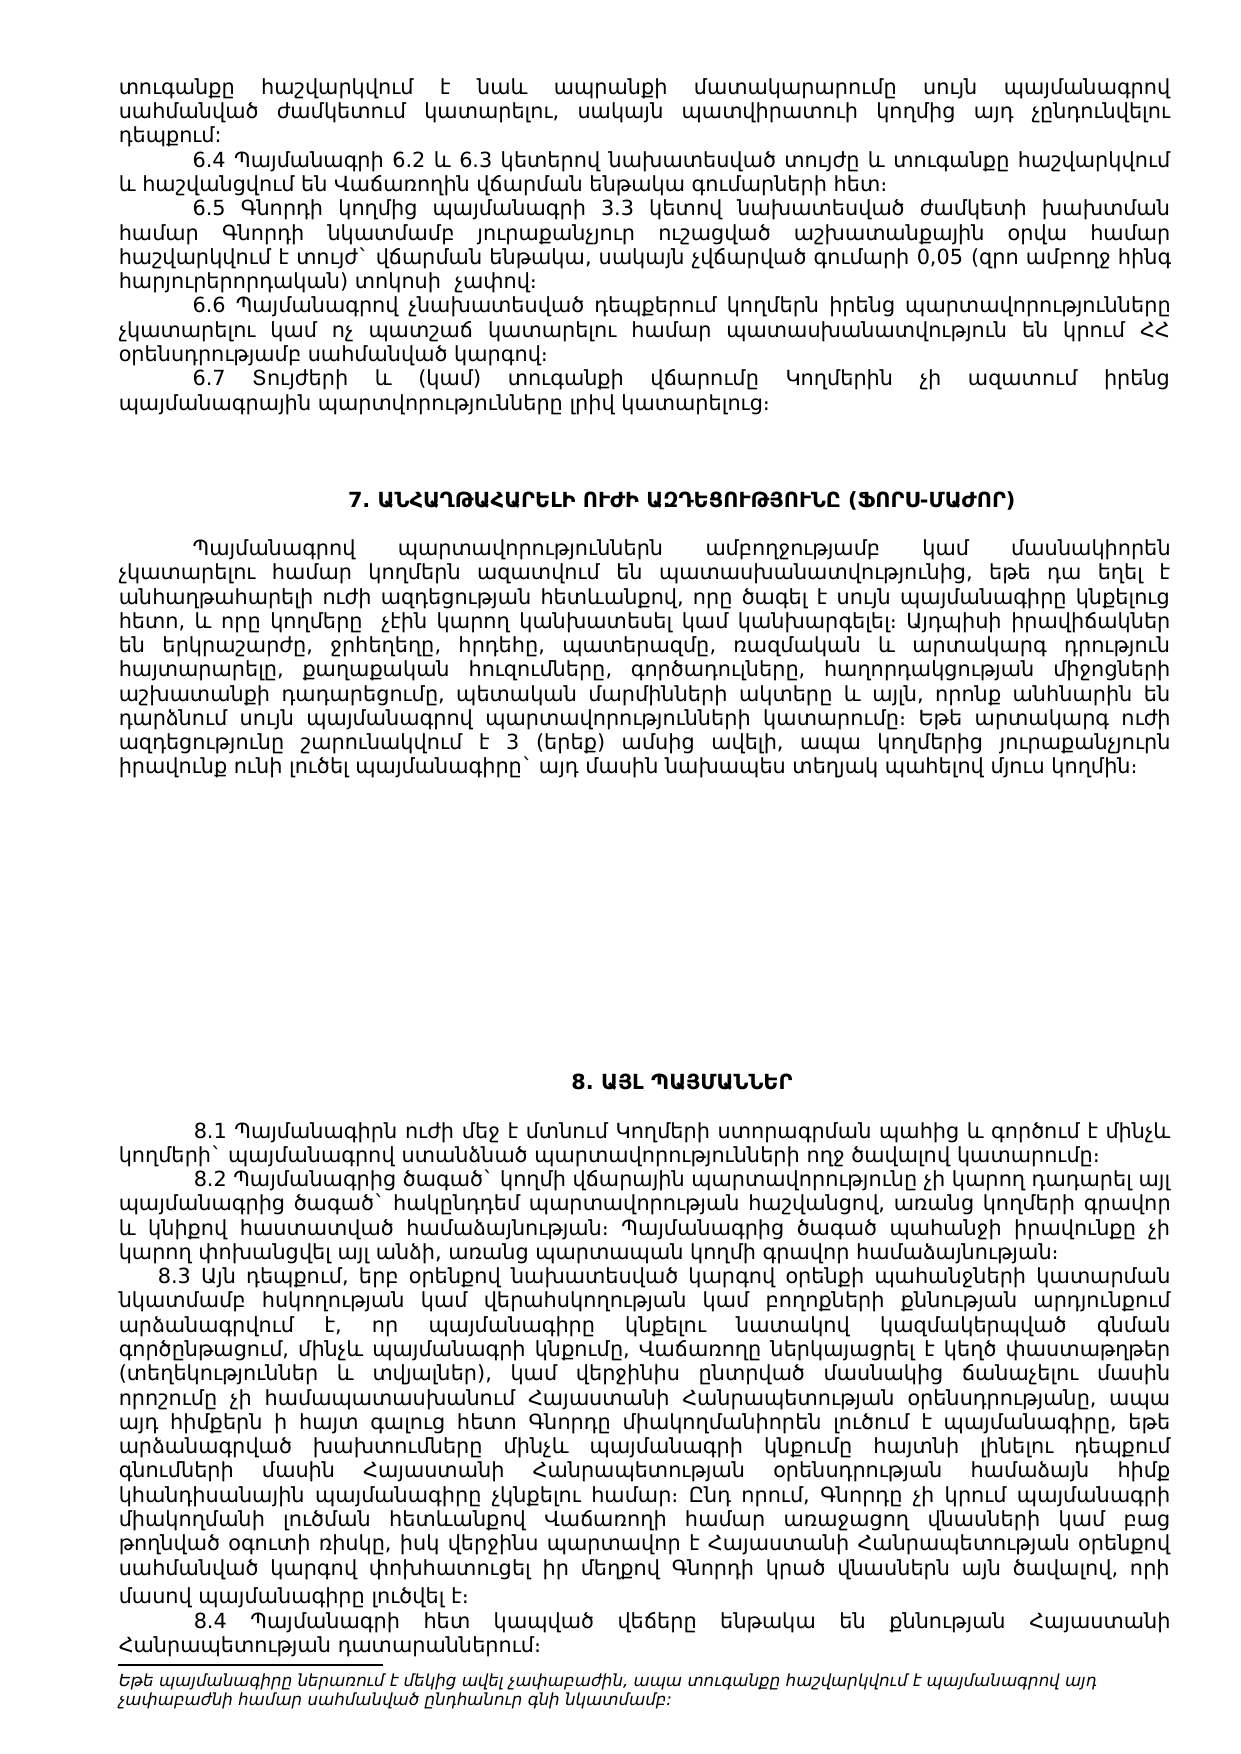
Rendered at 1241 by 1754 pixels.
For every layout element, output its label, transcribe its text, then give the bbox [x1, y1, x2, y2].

text 8.1 Պայմանագիրն ուժի մեջ է մտնում Կողմերի ստորագրման պահից և գործում է մինչև կողմերի` պայմանագրով ստանձնած պարտավորությունների ողջ ծավալով կատարումը։ [118, 1119, 1171, 1167]
text 7. ԱՆՀԱՂԹԱՀԱՐԵԼԻ ՈՒԺԻ ԱԶԴԵՑՈՒԹՅՈՒՆԸ (ՖՈՐՍ-ՄԱԺՈՐ) [118, 488, 1171, 512]
text Պայմանագրով պարտավորություններն ամբողջությամբ կամ մասնակիորեն չկատարելու համար կողմերն ազատվում են պատասխանատվությունից, եթե դա եղել է անհաղթահարելի ուժի ազդեցության հետևանքով, որը ծագել է սույն պայմանագիրը կնքելուց հետո, և որը կողմերը չէին կարող կանխատեսել կամ կանխարգելել։ Այդպիսի իրավիճակներ են երկրաշարժը, ջրհեղեղը, հրդեհը, պատերազմը, ռազմական և արտակարգ դրություն հայտարարելը, քաղաքական հուզումները, գործադուլները, հաղորդակցության միջոցների աշխատանքի դադարեցումը, պետական մարմինների ակտերը և այլն, որոնք անհնարին են դարձնում սույն պայմանագրով պարտավորությունների կատարումը։ Եթե արտակարգ ուժի ազդեցությունը շարունակվում է 3 (երեք) ամսից ավելի, ապա կողմերից յուրաքանչյուրն իրավունք ունի լուծել պայմանագիրը` այդ մասին նախապես տեղյակ պահելով մյուս կողմին։ [118, 536, 1171, 779]
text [118, 75, 1171, 148]
text 6.5 Գնորդի կողմից պայմանագրի 3.3 կետով նախատեսված ժամկետի խախտման համար Գնորդի նկատմամբ յուրաքանչյուր ուշացված աշխատանքային օրվա համար հաշվարկվում է տույժ` վճարման ենթակա, սակայն չվճարված գումարի 0,05 (զրո ամբողջ հինգ հարյուրերորդական) տոկոսի չափով։ [118, 196, 1171, 293]
text 8. ԱՅԼ ՊԱՅՄԱՆՆԵՐ [118, 1070, 1171, 1094]
text 6.6 Պայմանագրով չնախատեսված դեպքերում կողմերն իրենց պարտավորությունները չկատարելու կամ ոչ պատշաճ կատարելու համար պատասխանատվություն են կրում ՀՀ օրենսդրությամբ սահմանված կարգով։ [118, 293, 1171, 366]
text 6.4 Պայմանագրի 6.2 և 6.3 կետերով նախատեսված տույժը և տուգանքը հաշվարկվում և հաշվանցվում են Վաճառողին վճարման ենթակա գումարների հետ։ [118, 148, 1171, 196]
text 8.3 Այն դեպքում, երբ օրենքով նախատեսված կարգով օրենքի պահանջների կատարման նկատմամբ հսկողության կամ վերահսկողության կամ բողոքների քննության արդյունքում արձանագրվում է, որ պայմանագիրը կնքելու նատակով կազմակերպված գնման գործընթացում, մինչև պայմանագրի կնքումը, Վաճառողը ներկայացրել է կեղծ փաստաթղթեր (տեղեկություններ և տվյալներ), կամ վերջինիս ընտրված մասնակից ճանաչելու մասին որոշումը չի համապատասխանում Հայաստանի Հանրապետության օրենսդրությանը, ապա այդ հիմքերն ի հայտ գալուց հետո Գնորդը միակողմանիորեն լուծում է պայմանագիրը, եթե արձանագրված խախտումները մինչև պայմանագրի կնքումը հայտնի լինելու դեպքում գնումների մասին Հայաստանի Հանրապետության օրենսդրության համաձայն հիմք կհանդիսանային պայմանագիրը չկնքելու համար։ Ընդ որում, Գնորդը չի կրում պայմանագրի միակողմանի լուծման հետևանքով Վաճառողի համար առաջացող վնասների կամ բաց թողնված օգուտի ռիսկը, իսկ վերջինս պարտավոր է Հայաստանի Հանրապետության օրենքով սահմանված կարգով փոխհատուցել իր մեղքով Գնորդի կրած վնասներն այն ծավալով, որի մասով պայմանագիրը լուծվել է։ [118, 1264, 1171, 1609]
text 8.2 Պայմանագրից ծագած` կողմի վճարային պարտավորությունը չի կարող դադարել այլ պայմանագրից ծագած` հակընդդեմ պարտավորության հաշվանցով, առանց կողմերի գրավոր և կնիքով հաստատված համաձայնության։ Պայմանագրից ծագած պահանջի իրավունքը չի կարող փոխանցվել այլ անձի, առանց պարտապան կողմի գրավոր համաձայնության։ [118, 1167, 1171, 1264]
text 8.4 Պայմանագրի հետ կապված վեճերը ենթակա են քննության Հայաստանի Հանրապետության դատարաններում։ [118, 1609, 1171, 1657]
text 6.7 Տույժերի և (կամ) տուգանքի վճարումը Կողմերին չի ազատում իրենց պայմանագրային պարտվորությունները լրիվ կատարելուց։ [118, 366, 1171, 415]
